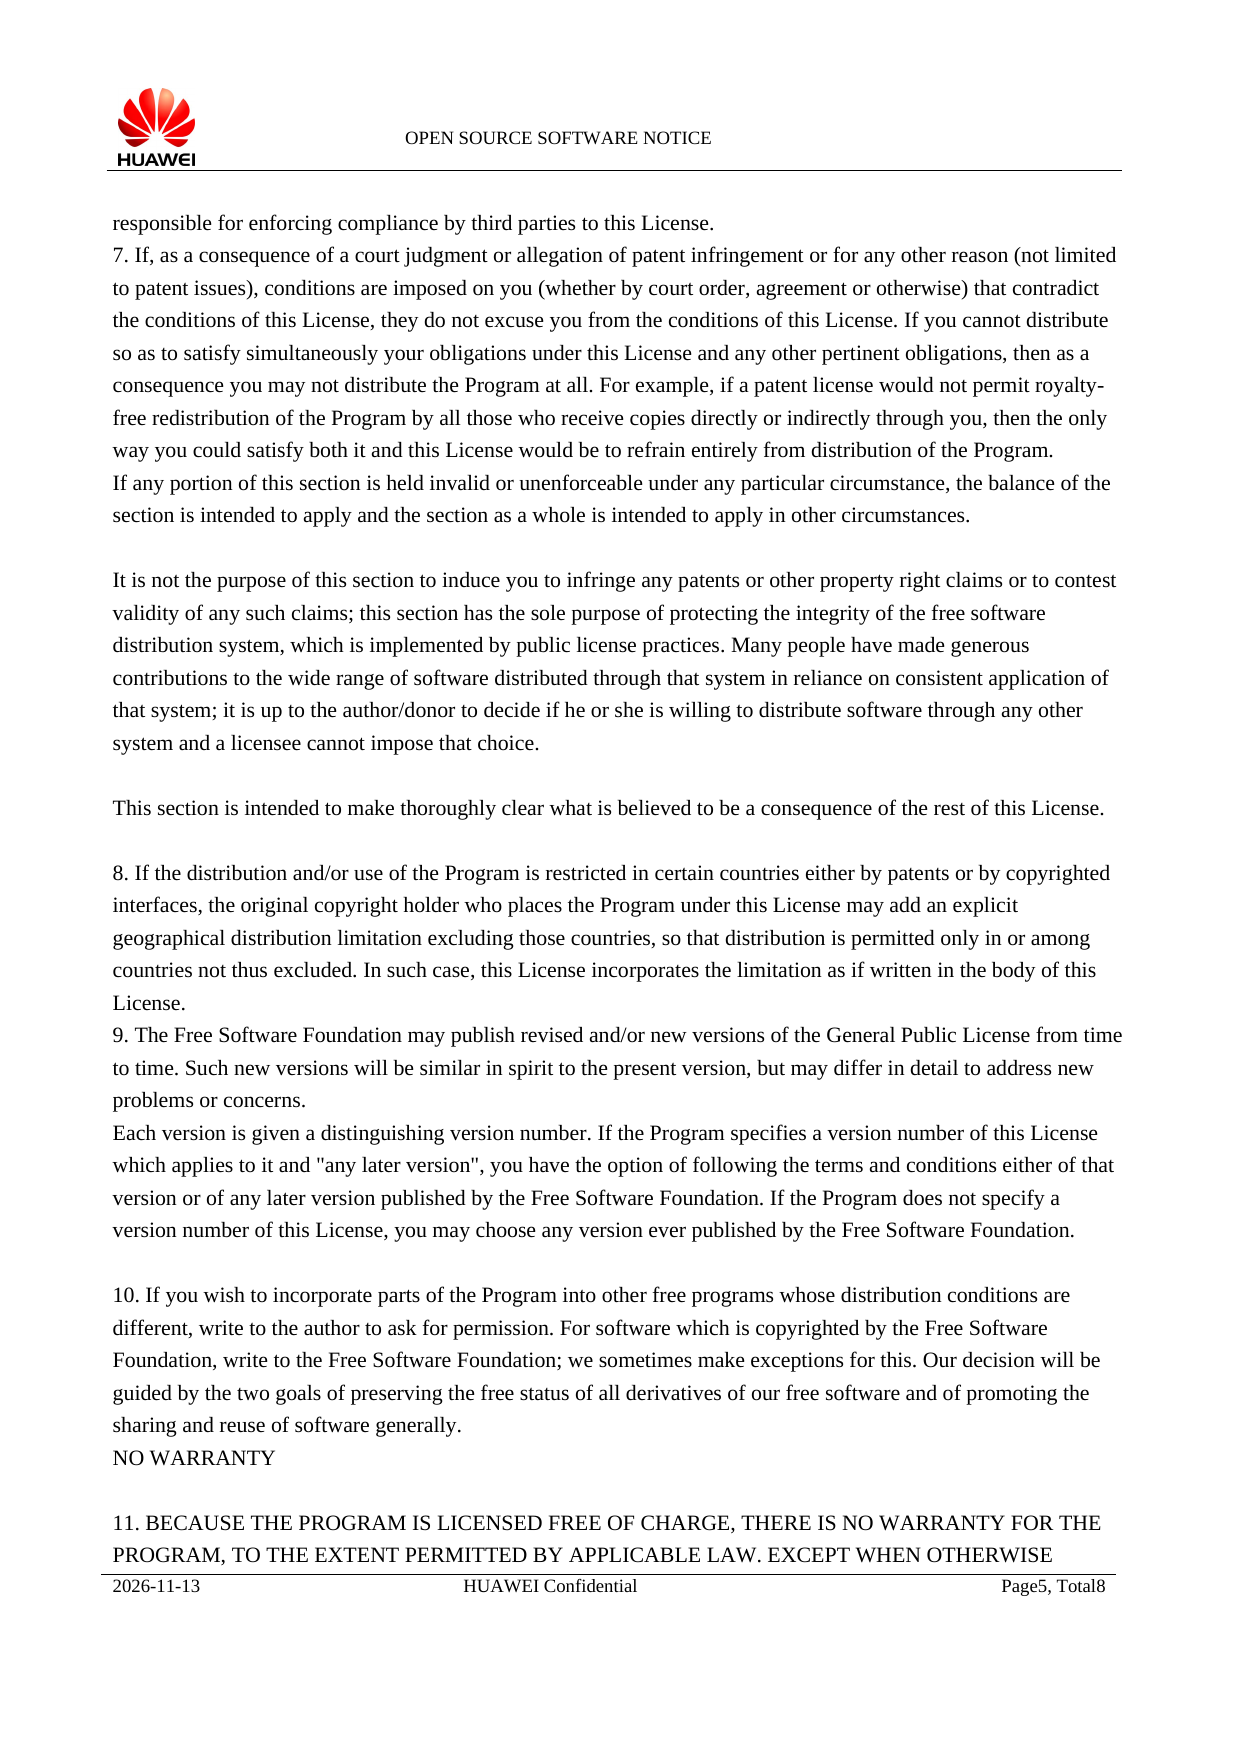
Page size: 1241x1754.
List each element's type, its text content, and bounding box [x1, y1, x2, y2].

picture [118, 88, 195, 166]
